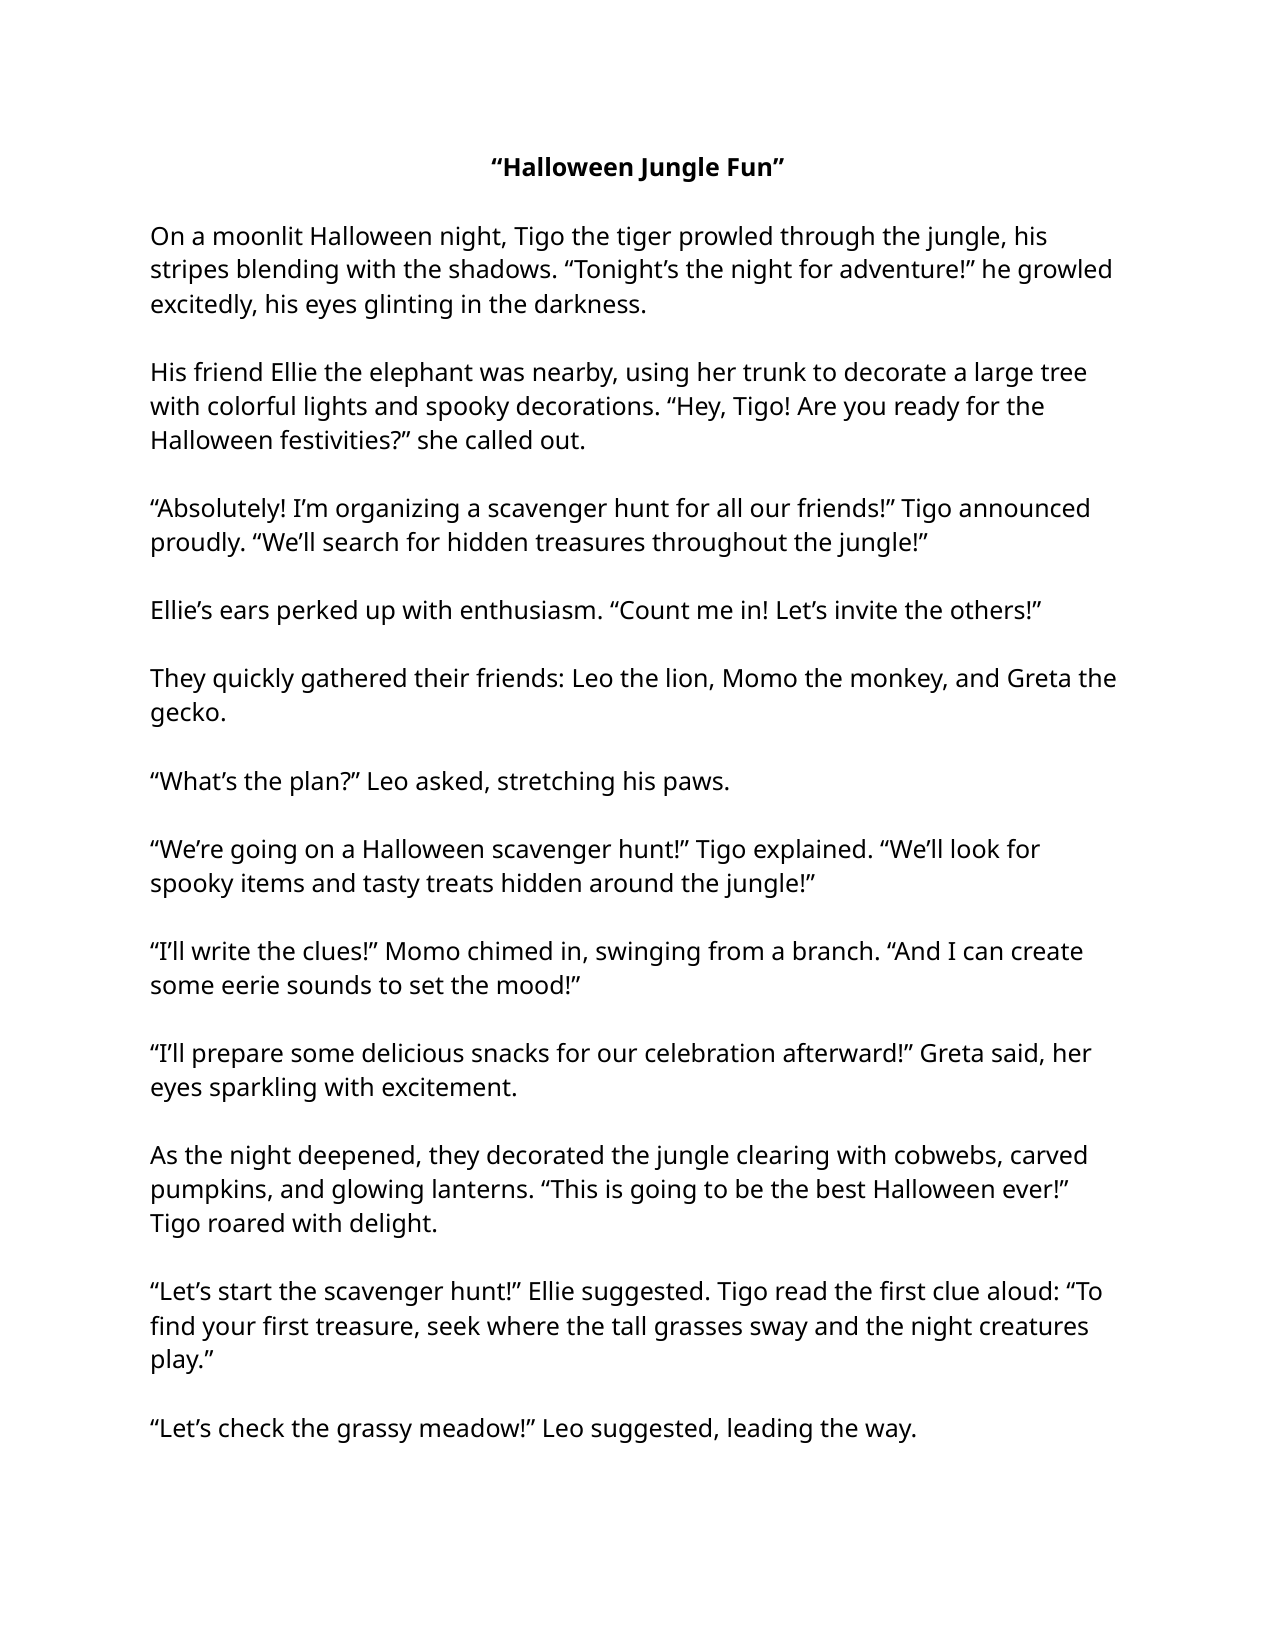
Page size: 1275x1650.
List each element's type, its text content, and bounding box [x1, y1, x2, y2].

text “Let’s start the scavenger hunt!” Ellie suggested. Tigo read the first clue aloud: “To find your first treasure, seek where the tall grasses sway and the night creatures play.” [150, 1274, 1125, 1376]
text Ellie’s ears perked up with enthusiasm. “Count me in! Let’s invite the others!” [150, 593, 1125, 627]
text “What’s the plan?” Leo asked, stretching his paws. [150, 763, 1125, 797]
text “Halloween Jungle Fun” [150, 150, 1125, 184]
text “Let’s check the grassy meadow!” Leo suggested, leading the way. [150, 1410, 1125, 1444]
text They quickly gathered their friends: Leo the lion, Momo the monkey, and Greta the gecko. [150, 661, 1125, 729]
text “I’ll write the clues!” Momo chimed in, swinging from a branch. “And I can create some eerie sounds to set the mood!” [150, 933, 1125, 1002]
text His friend Ellie the elephant was nearby, using her trunk to decorate a large tree with colorful lights and spooky decorations. “Hey, Tigo! Are you ready for the Halloween festivities?” she called out. [150, 354, 1125, 457]
text “I’ll prepare some delicious snacks for our celebration afterward!” Greta said, her eyes sparkling with excitement. [150, 1036, 1125, 1104]
text “Absolutely! I’m organizing a scavenger hunt for all our friends!” Tigo announced proudly. “We’ll search for hidden treasures throughout the jungle!” [150, 491, 1125, 559]
text “We’re going on a Halloween scavenger hunt!” Tigo explained. “We’ll look for spooky items and tasty treats hidden around the jungle!” [150, 831, 1125, 899]
text As the night deepened, they decorated the jungle clearing with cobwebs, carved pumpkins, and glowing lanterns. “This is going to be the best Halloween ever!” Tigo roared with delight. [150, 1138, 1125, 1240]
text On a moonlit Halloween night, Tigo the tiger prowled through the jungle, his stripes blending with the shadows. “Tonight’s the night for adventure!” he growled excitedly, his eyes glinting in the darkness. [150, 218, 1125, 320]
